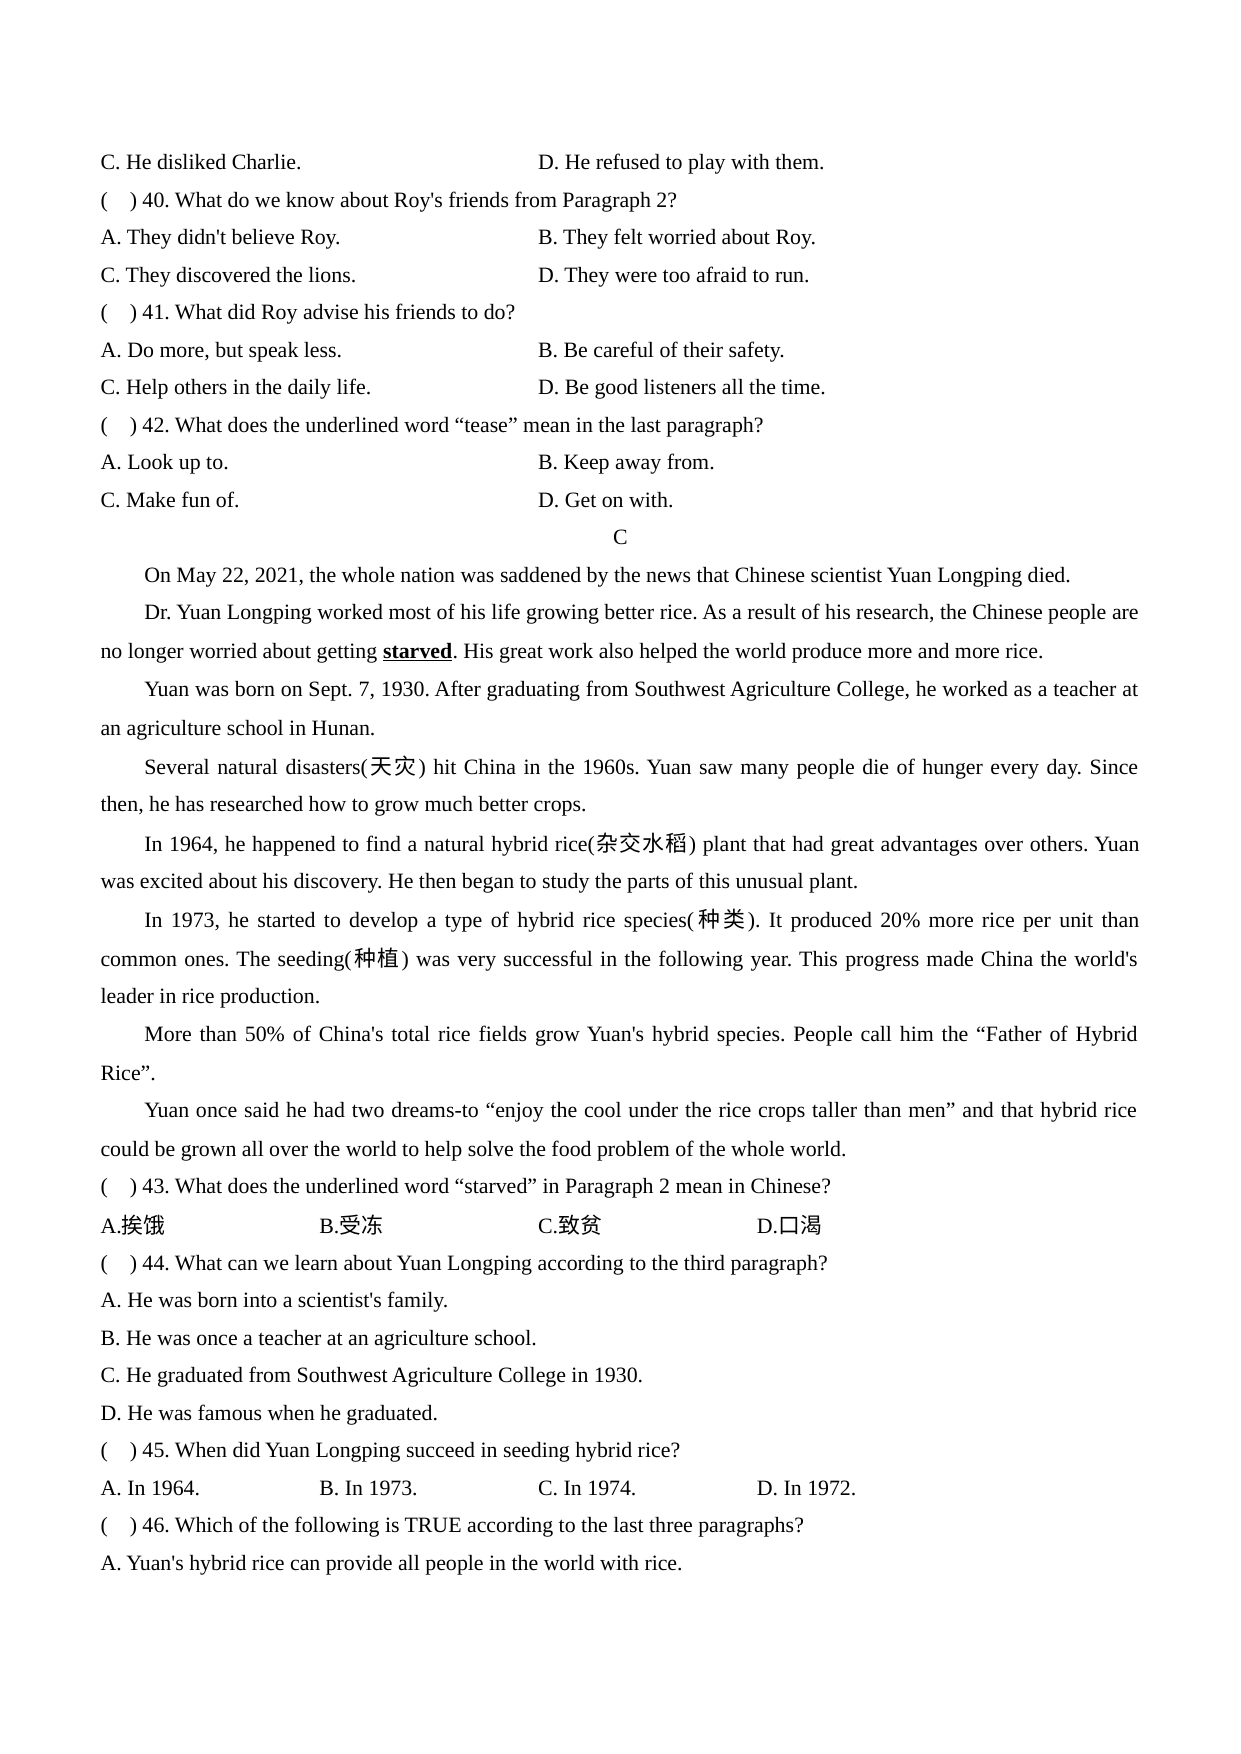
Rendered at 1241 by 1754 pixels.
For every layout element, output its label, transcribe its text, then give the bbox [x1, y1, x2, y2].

text C. They discovered the lions. D. They were too afraid to run. [100, 258, 1140, 291]
text ( ) 40. What do we know about Roy's friends from Paragraph 2? [100, 183, 1140, 216]
text More than 50% of China's total rice fields grow Yuan's hybrid species. People call him the “Father of Hybrid Rice”. [100, 1017, 1140, 1088]
text Several natural disasters(天灾) hit China in the 1960s. Yuan saw many people die of hunger every day. Since then, he has researched how to grow much better crops. [100, 749, 1140, 820]
text C [100, 521, 1140, 553]
text A. In 1964. B. In 1973. C. In 1974. D. In 1972. [100, 1471, 1140, 1504]
text ( ) 46. Which of the following is TRUE according to the last three paragraphs? [100, 1509, 1140, 1541]
text A. Yuan's hybrid rice can provide all people in the world with rice. [100, 1546, 1140, 1579]
text ( ) 43. What does the underlined word “starved” in Paragraph 2 mean in Chinese? [100, 1170, 1140, 1202]
text A.挨饿 B.受冻 C.致贫 D.口渴 [100, 1207, 1140, 1240]
text C. Help others in the daily life. D. Be good listeners all the time. [100, 371, 1140, 403]
text A. Do more, but speak less. B. Be careful of their safety. [100, 333, 1140, 366]
text A. They didn't believe Roy. B. They felt worried about Roy. [100, 221, 1140, 253]
text Dr. Yuan Longping worked most of his life growing better rice. As a result of his research, the Chinese people are no longer worried about getting starved. His great work also helped the world produce more and more rice. [100, 596, 1140, 667]
text Yuan once said he had two dreams-to “enjoy the cool under the rice crops taller than men” and that hybrid rice could be grown all over the world to help solve the food problem of the whole world. [100, 1093, 1140, 1165]
text ( ) 41. What did Roy advise his friends to do? [100, 296, 1140, 328]
text B. He was once a teacher at an agriculture school. [100, 1321, 1140, 1354]
text In 1964, he happened to find a natural hybrid rice(杂交水稻) plant that had great advantages over others. Yuan was excited about his discovery. He then began to study the parts of this unusual plant. [100, 825, 1140, 897]
text C. He graduated from Southwest Agriculture College in 1930. [100, 1359, 1140, 1391]
text Yuan was born on Sept. 7, 1930. After graduating from Southwest Agriculture College, he worked as a teacher at an agriculture school in Hunan. [100, 672, 1140, 744]
text C. He disliked Charlie. D. He refused to play with them. [100, 146, 1140, 178]
text In 1973, he started to develop a type of hybrid rice species(种类). It produced 20% more rice per unit than common ones. The seeding(种植) was very successful in the following year. This progress made China the world's leader in rice production. [100, 902, 1140, 1012]
text A. He was born into a scientist's family. [100, 1284, 1140, 1316]
text D. He was famous when he graduated. [100, 1396, 1140, 1429]
text ( ) 44. What can we learn about Yuan Longping according to the third paragraph? [100, 1246, 1140, 1279]
text C. Make fun of. D. Get on with. [100, 483, 1140, 516]
text ( ) 45. When did Yuan Longping succeed in seeding hybrid rice? [100, 1434, 1140, 1466]
text On May 22, 2021, the whole nation was saddened by the news that Chinese scientist Yuan Longping died. [100, 558, 1140, 591]
text ( ) 42. What does the underlined word “tease” mean in the last paragraph? [100, 408, 1140, 441]
text A. Look up to. B. Keep away from. [100, 446, 1140, 478]
